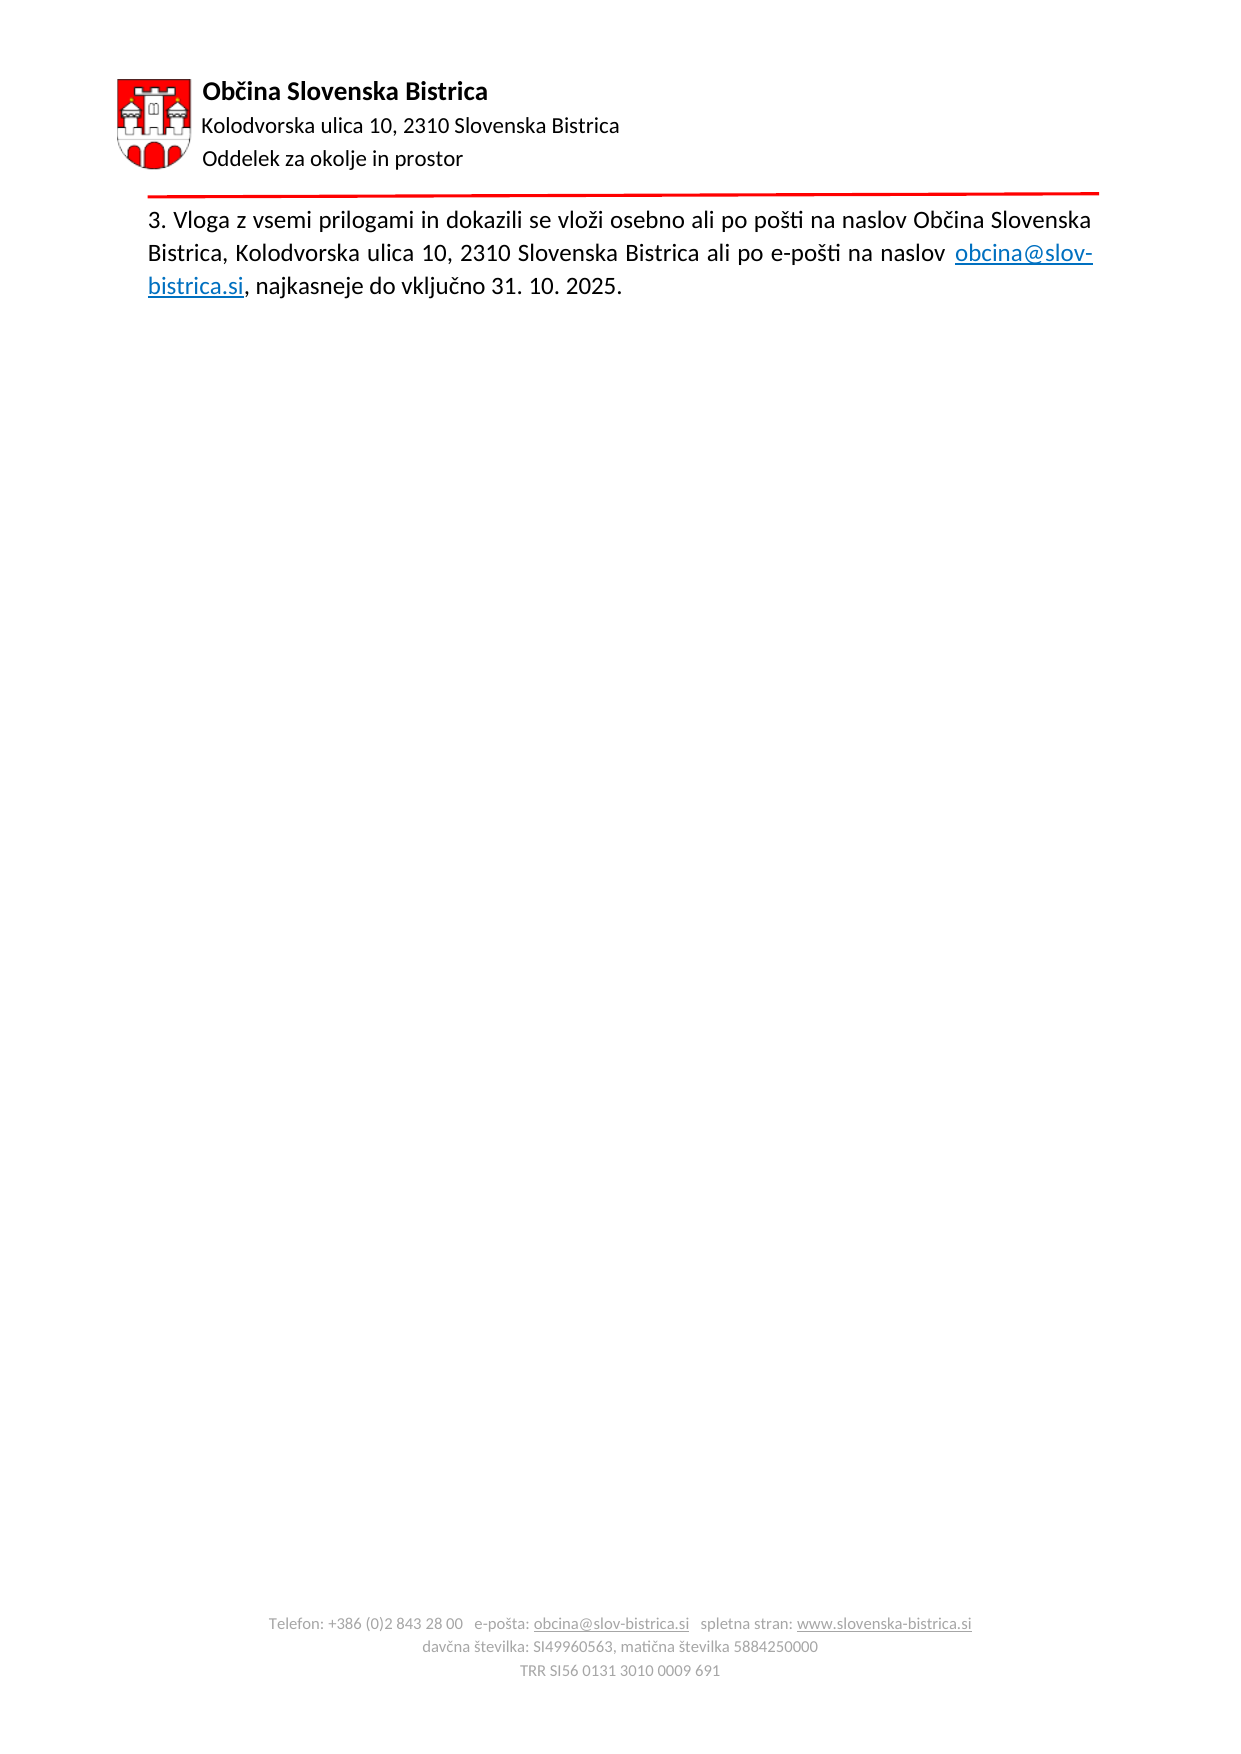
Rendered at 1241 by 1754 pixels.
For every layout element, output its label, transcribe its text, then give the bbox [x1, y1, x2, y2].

text 3. Vloga z vsemi prilogami in dokazili se vloži osebno ali po pošti na naslov Občina Slovenska Bistrica, Kolodvorska ulica 10, 2310 Slovenska Bistrica ali po e-pošti na naslov obcina@slov-bistrica.si, najkasneje do vključno 31. 10. 2025. [148, 204, 1093, 300]
